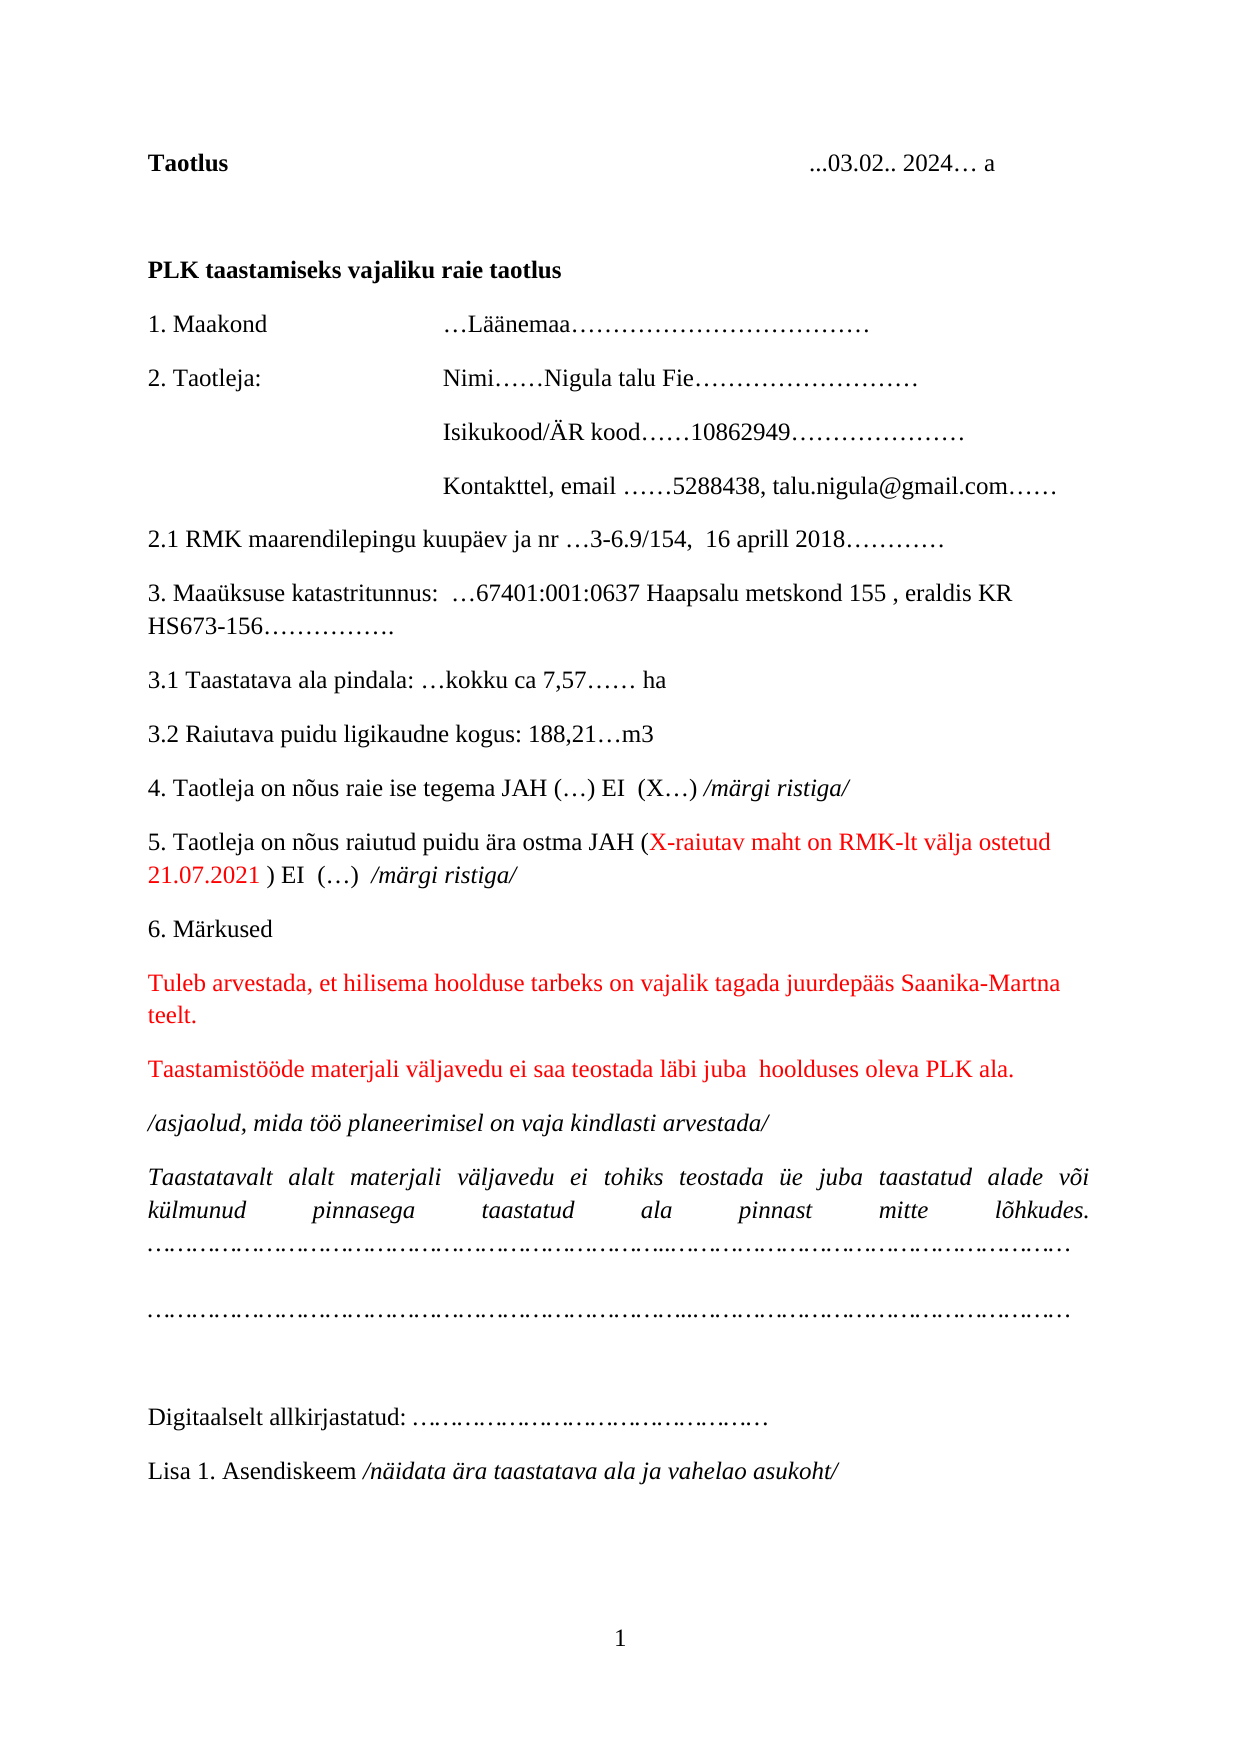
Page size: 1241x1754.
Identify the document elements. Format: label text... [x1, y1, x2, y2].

text Taotlus ...03.02.. 2024… a [148, 148, 1093, 176]
text Isikukood/ÄR kood……10862949………………… [148, 417, 1093, 446]
text Taastatavalt alalt materjali väljavedu ei tohiks teostada üe juba taastatud alade või külmunud pinnasega taastatud ala pinnast mitte lõhkudes. ……………………………………………………………..……………………………………………… ………………………………………………………………..…………………………………………… [148, 1162, 1093, 1323]
text Tuleb arvestada, et hilisema hoolduse tarbeks on vajalik tagada juurdepääs Saanika-Martna teelt. [148, 968, 1093, 1029]
text Lisa 1. Asendiskeem /näidata ära taastatava ala ja vahelao asukoht/ [148, 1456, 1093, 1484]
text 3. Maaüksuse katastritunnus: …67401:001:0637 Haapsalu metskond 155 , eraldis KR HS673-156……………. [148, 578, 1093, 640]
text 6. Märkused [148, 914, 1093, 942]
text PLK taastamiseks vajaliku raie taotlus [148, 255, 1093, 284]
text 4. Taotleja on nõus raie ise tegema JAH (…) EI (X…) /märgi ristiga/ [148, 773, 1093, 802]
text Kontakttel, email ……5288438, talu.nigula@gmail.com…… [148, 471, 1093, 499]
text 5. Taotleja on nõus raiutud puidu ära ostma JAH (X-raiutav maht on RMK-lt välja ostetud 21.07.2021 ) EI (…) /märgi ristiga/ [148, 827, 1093, 889]
text 2.1 RMK maarendilepingu kuupäev ja nr …3-6.9/154, 16 aprill 2018………… [148, 524, 1093, 553]
text 1. Maakond …Läänemaa……………………………… [148, 309, 1093, 338]
text 3.2 Raiutava puidu ligikaudne kogus: 188,21…m3 [148, 719, 1093, 748]
text 2. Taotleja: Nimi……Nigula talu Fie……………………… [148, 363, 1093, 392]
text /asjaolud, mida töö planeerimisel on vaja kindlasti arvestada/ [148, 1108, 1093, 1137]
text 3.1 Taastatava ala pindala: …kokku ca 7,57…… ha [148, 665, 1093, 694]
text Taastamistööde materjali väljavedu ei saa teostada läbi juba hoolduses oleva PLK ala. [148, 1054, 1093, 1083]
text Digitaalselt allkirjastatud: ………………………………………… [148, 1402, 1093, 1431]
